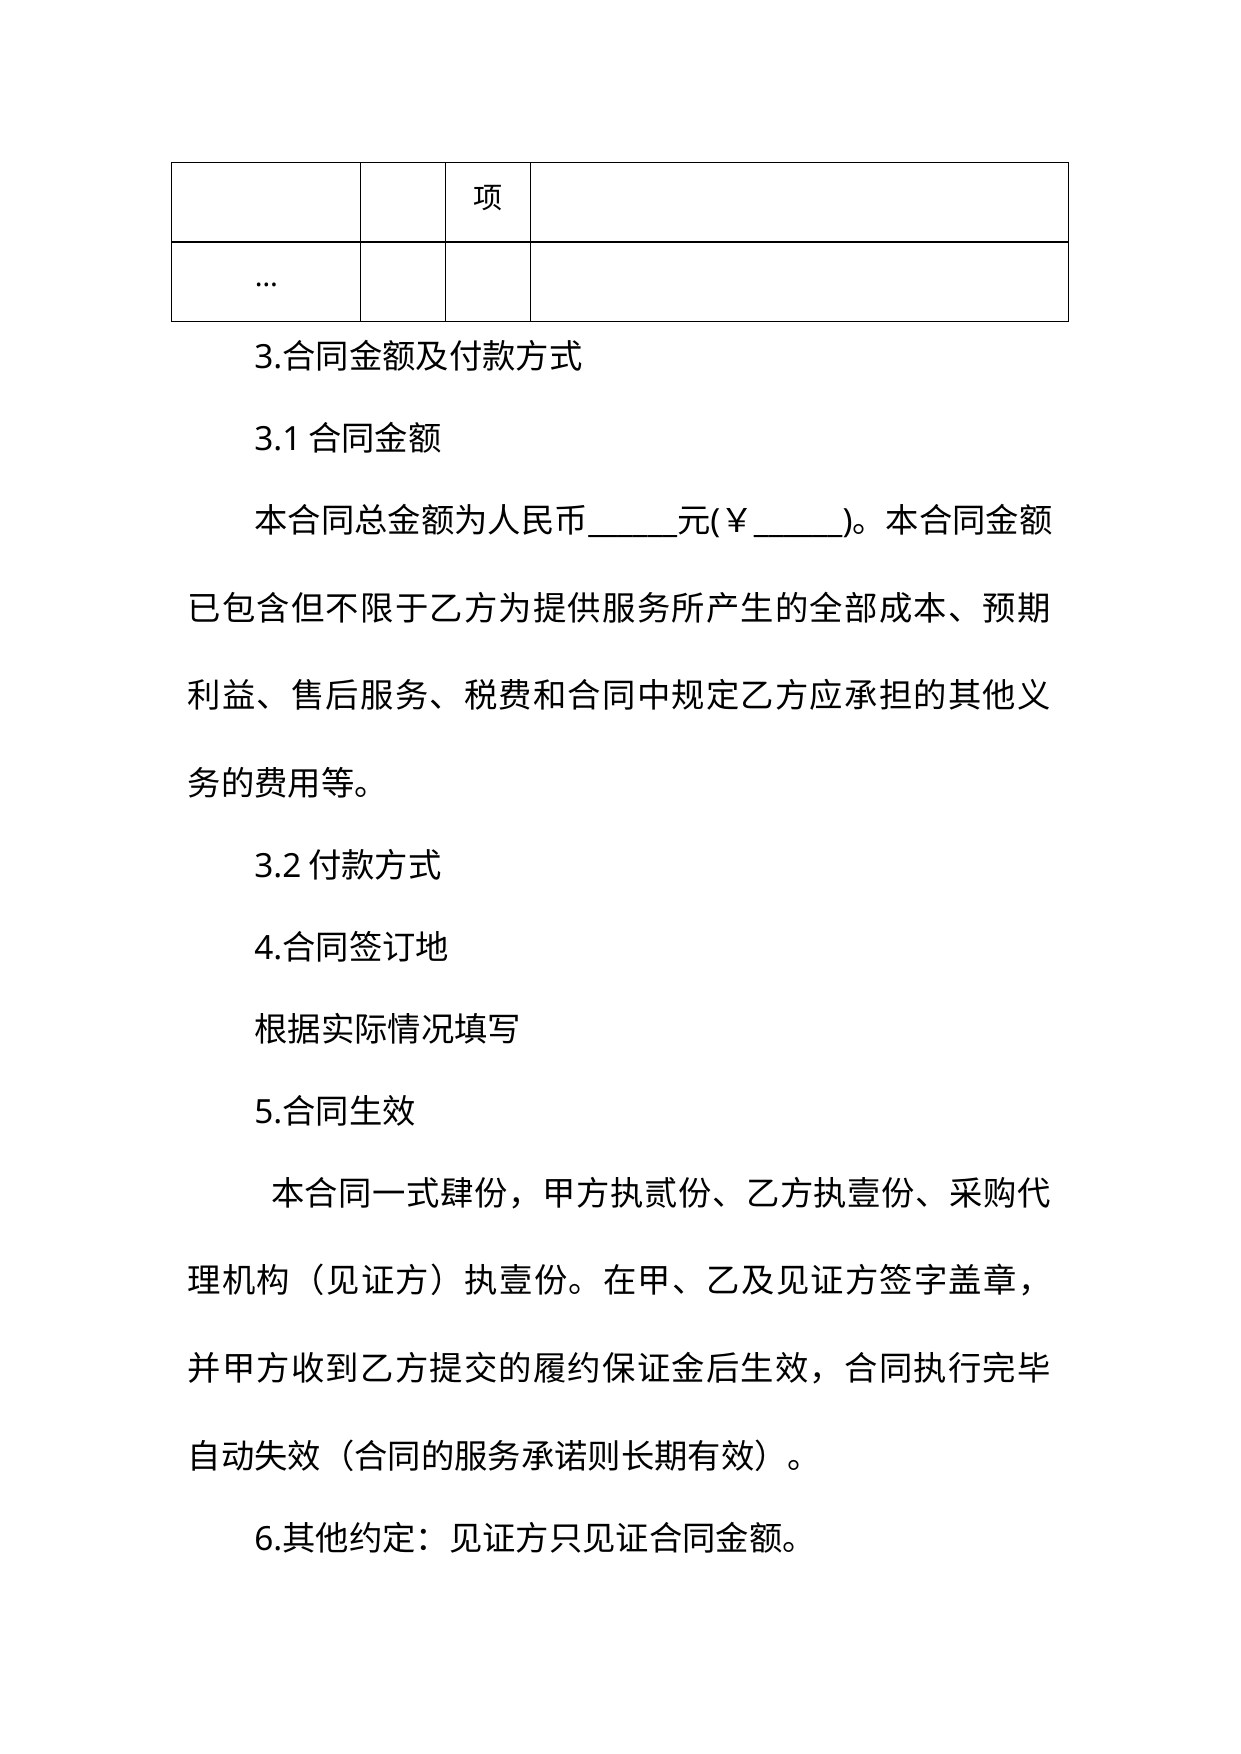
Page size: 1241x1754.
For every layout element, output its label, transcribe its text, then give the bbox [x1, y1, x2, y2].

table_cell [531, 243, 1068, 321]
table_cell [361, 163, 445, 241]
text 4.合同签订地 [187, 912, 1053, 977]
table_cell … [172, 243, 360, 321]
text 3.合同金额及付款方式 [187, 322, 1053, 387]
text 根据实际情况填写 [187, 994, 1053, 1059]
text 5.合同生效 [187, 1076, 1053, 1141]
text 本合同一式肆份，甲方执贰份、乙方执壹份、采购代理机构（见证方）执壹份。在甲、乙及见证方签字盖章，并甲方收到乙方提交的履约保证金后生效，合同执行完毕自动失效（合同的服务承诺则长期有效）。 [187, 1158, 1053, 1486]
table_cell [361, 243, 445, 321]
text 3.1合同金额 [187, 404, 1053, 469]
text 3.2付款方式 [187, 831, 1053, 896]
table_cell 项 [446, 163, 530, 241]
table_cell [531, 163, 1068, 241]
text 本合同总金额为人民币______元(￥______)。本合同金额已包含但不限于乙方为提供服务所产生的全部成本、预期利益、售后服务、税费和合同中规定乙方应承担的其他义务的费用等。 [187, 486, 1053, 814]
table_cell [172, 163, 360, 241]
table_cell [446, 243, 530, 321]
text 6.其他约定：见证方只见证合同金额。 [187, 1503, 1053, 1568]
